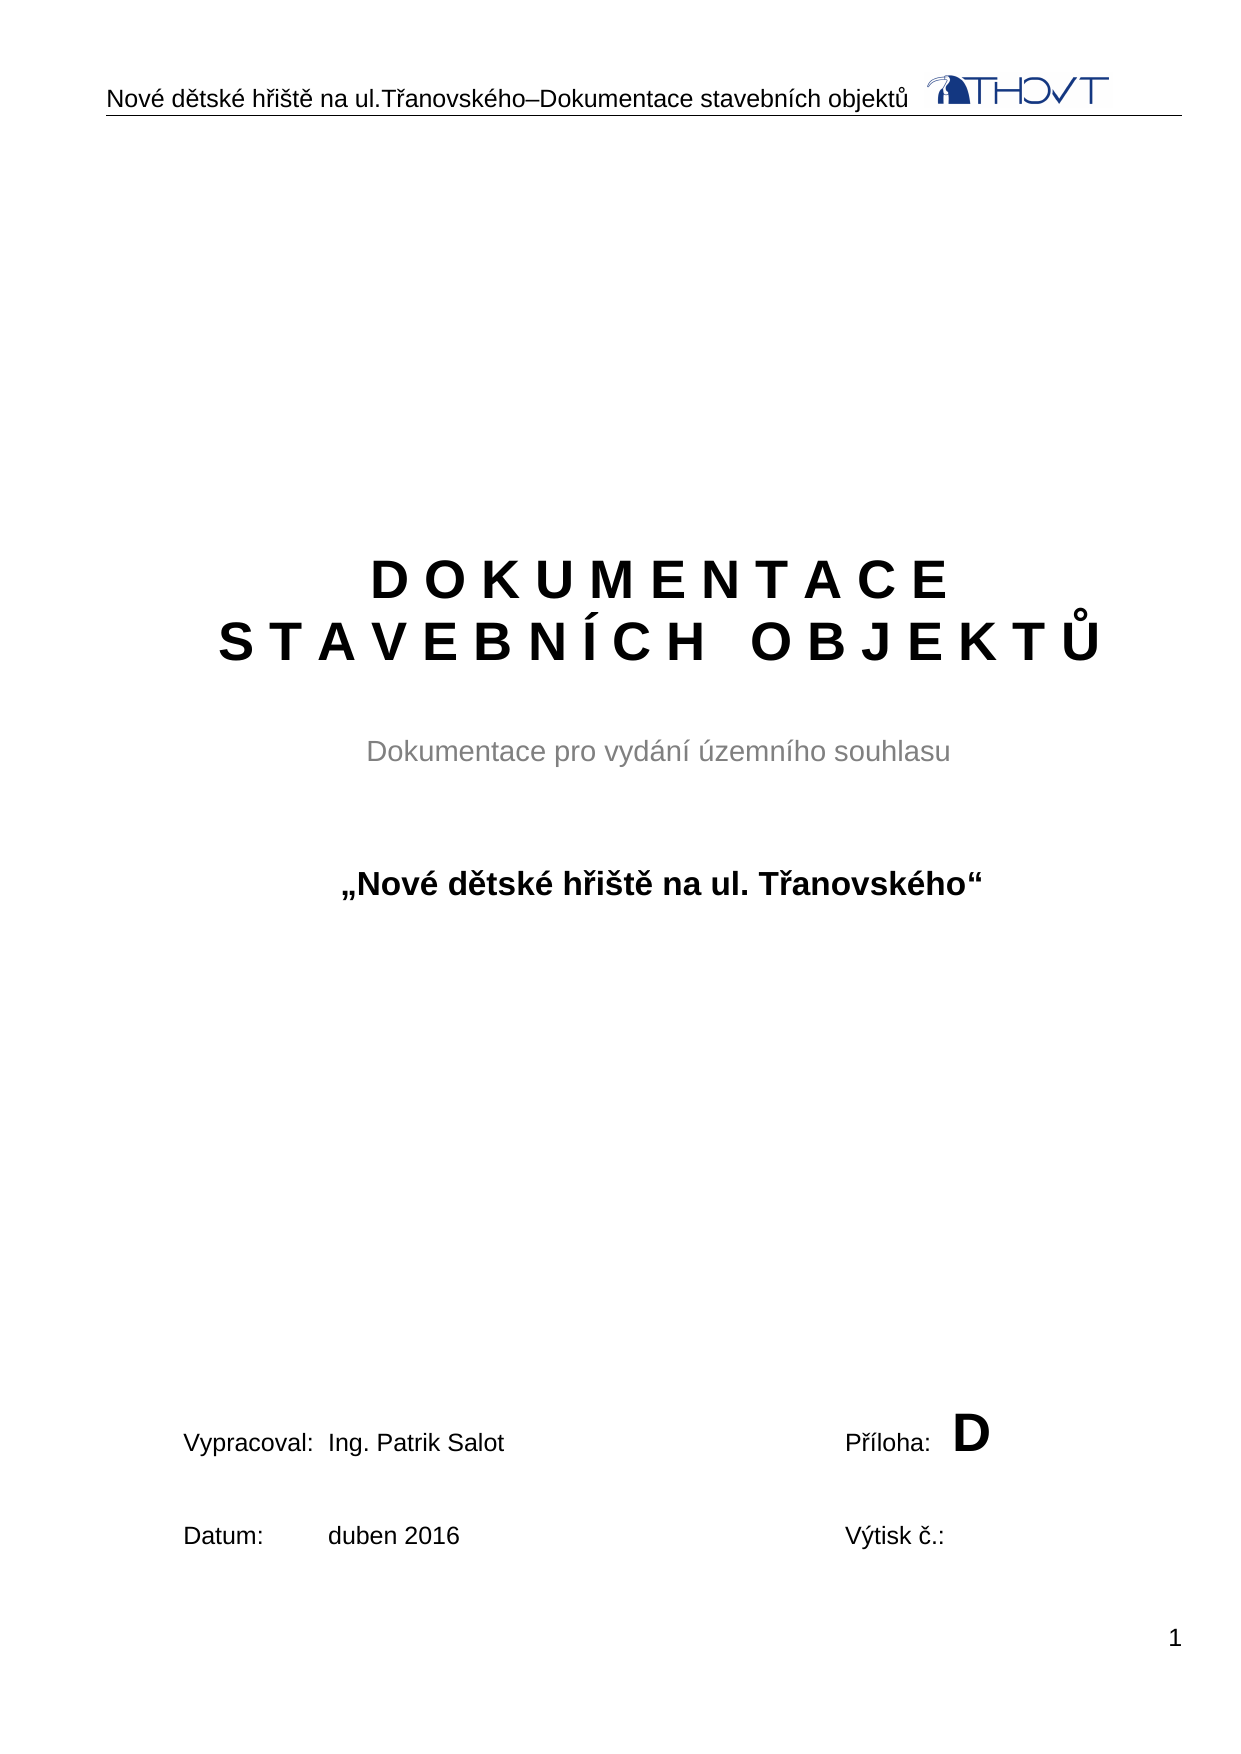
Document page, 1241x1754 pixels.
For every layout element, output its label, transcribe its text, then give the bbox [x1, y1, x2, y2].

text Datum: duben 2016 Výtisk č.: [136, 1521, 1182, 1549]
text Vypracoval: Ing. Patrik Salot Příloha: D [136, 1401, 1182, 1463]
text D O K U M E N T A C E [136, 547, 1182, 610]
text Dokumentace pro vydání územního souhlasu [136, 734, 1182, 768]
text S T A V E B N Í C H O B J E K T Ů [136, 610, 1182, 672]
text „Nové dětské hřiště na ul. Třanovského“ [136, 864, 1182, 902]
picture [923, 72, 1114, 108]
